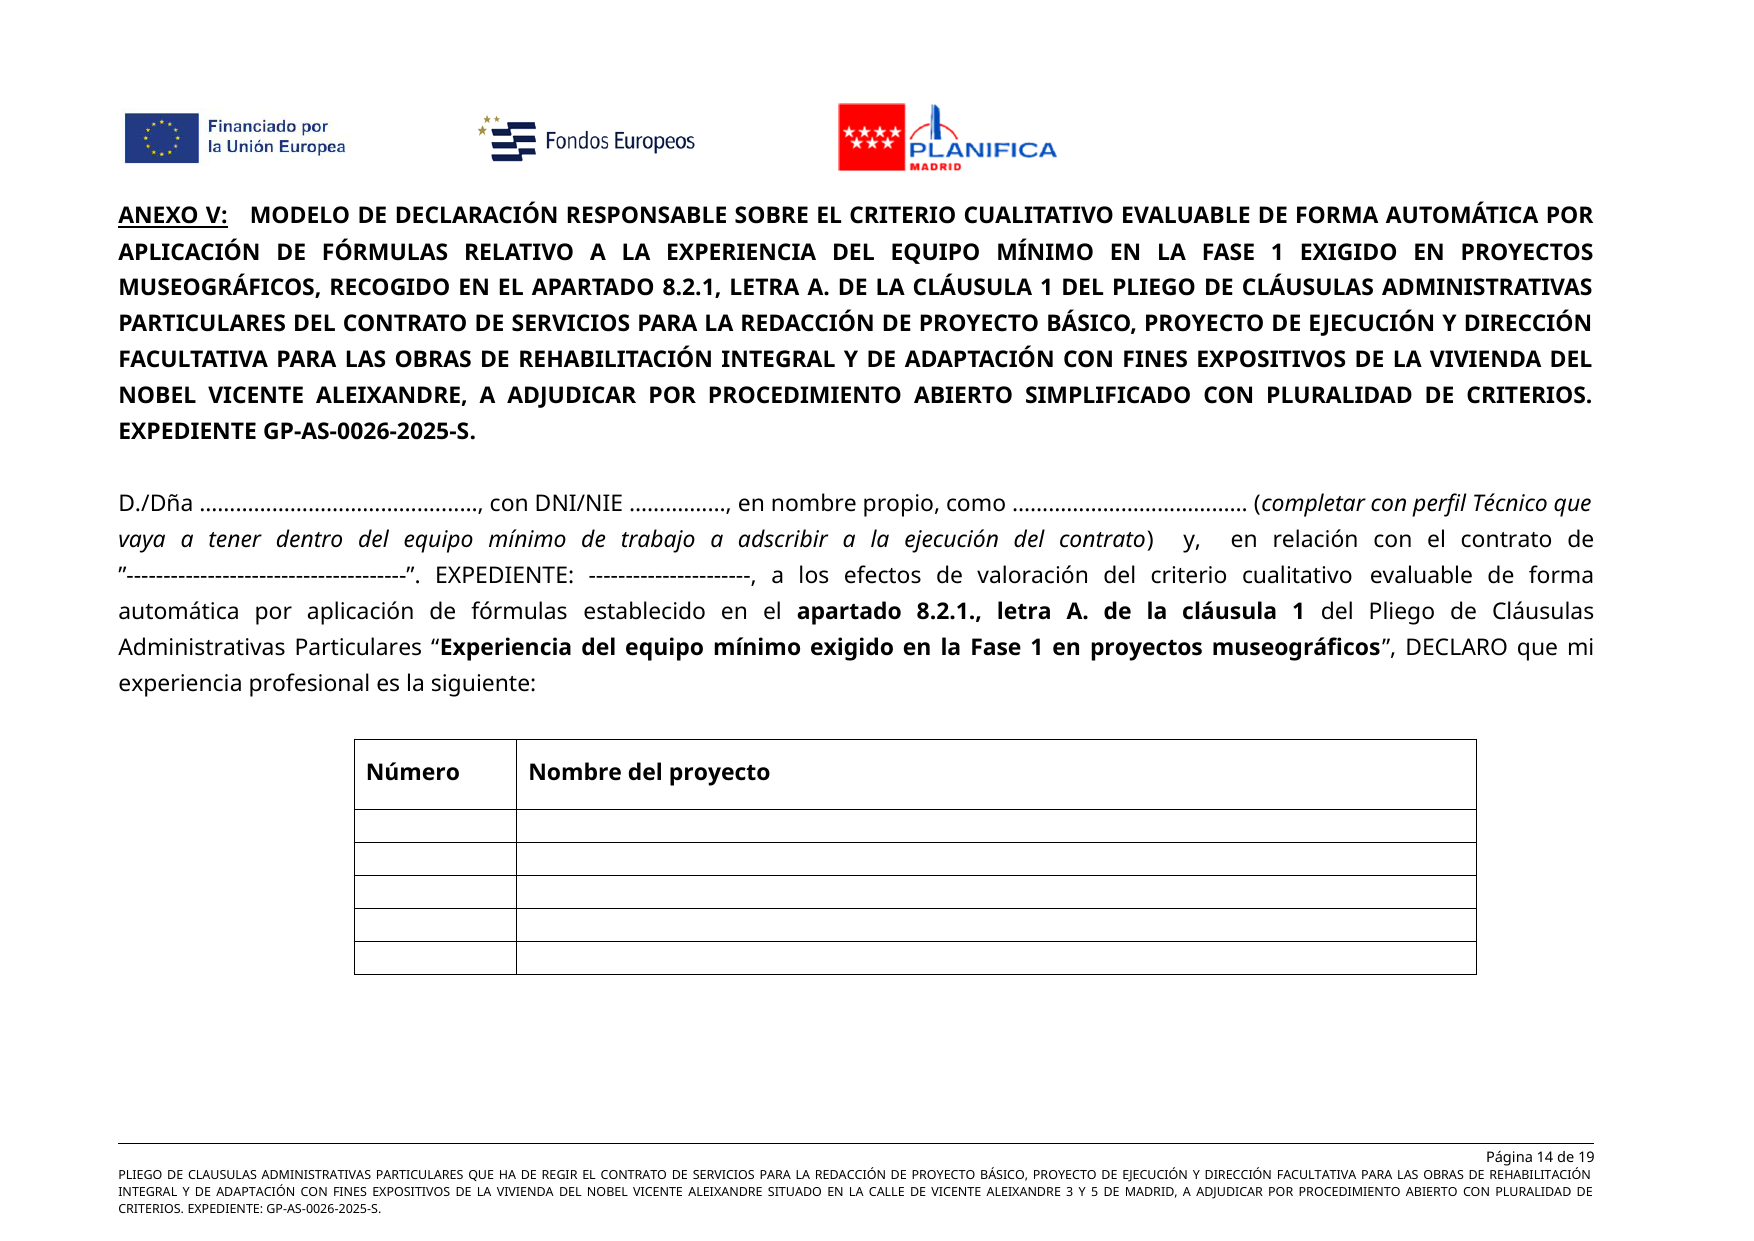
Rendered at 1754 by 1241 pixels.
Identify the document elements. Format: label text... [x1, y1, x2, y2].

table_cell [355, 909, 516, 941]
picture [838, 103, 1063, 171]
table_header Número [355, 740, 516, 809]
table_cell [355, 876, 516, 908]
table_cell [355, 810, 516, 842]
text D./Dña …………………………………....…, con DNI/NIE …….………, en nombre propio, como ………………………………… (completar con perfil Técnico que vaya a tener dentro del equipo mínimo de trabajo a adscribir a la ejecución del contrato) y, en relación con el contrato de ”--------------------------------------”. EXPEDIENTE: ----------------------, a los efectos de valoración del criterio cualitativo evaluable de forma automática por aplicación de fórmulas establecido en el apartado 8.2.1., letra A. de la cláusula 1 del Pliego de Cláusulas Administrativas Particulares “Experiencia del equipo mínimo exigido en la Fase 1 en proyectos museográficos”, DECLARO que mi experiencia profesional es la siguiente: [118, 487, 1594, 698]
table_header Nombre del proyecto [517, 740, 1476, 809]
subtitle ANEXO V: MODELO DE DECLARACIÓN RESPONSABLE SOBRE EL CRITERIO CUALITATIVO EVALUABLE DE FORMA AUTOMÁTICA POR APLICACIÓN DE FÓRMULAS RELATIVO A LA EXPERIENCIA DEL EQUIPO MÍNIMO EN LA FASE 1 EXIGIDO EN PROYECTOS MUSEOGRÁFICOS, RECOGIDO EN EL APARTADO 8.2.1, LETRA A. DE LA CLÁUSULA 1 DEL PLIEGO DE CLÁUSULAS ADMINISTRATIVAS PARTICULARES DEL CONTRATO DE SERVICIOS PARA LA REDACCIÓN DE PROYECTO BÁSICO, PROYECTO DE EJECUCIÓN Y DIRECCIÓN FACULTATIVA PARA LAS OBRAS DE REHABILITACIÓN INTEGRAL Y DE ADAPTACIÓN CON FINES EXPOSITIVOS DE LA VIVIENDA DEL NOBEL VICENTE ALEIXANDRE, A ADJUDICAR POR PROCEDIMIENTO ABIERTO SIMPLIFICADO CON PLURALIDAD DE CRITERIOS. EXPEDIENTE GP-AS-0026-2025-S. [118, 199, 1594, 446]
table_cell [517, 876, 1476, 908]
table_cell [355, 843, 516, 875]
table_cell [355, 942, 516, 974]
table_cell [517, 810, 1476, 842]
table_cell [517, 942, 1476, 974]
table_cell [517, 843, 1476, 875]
table_cell [517, 909, 1476, 941]
